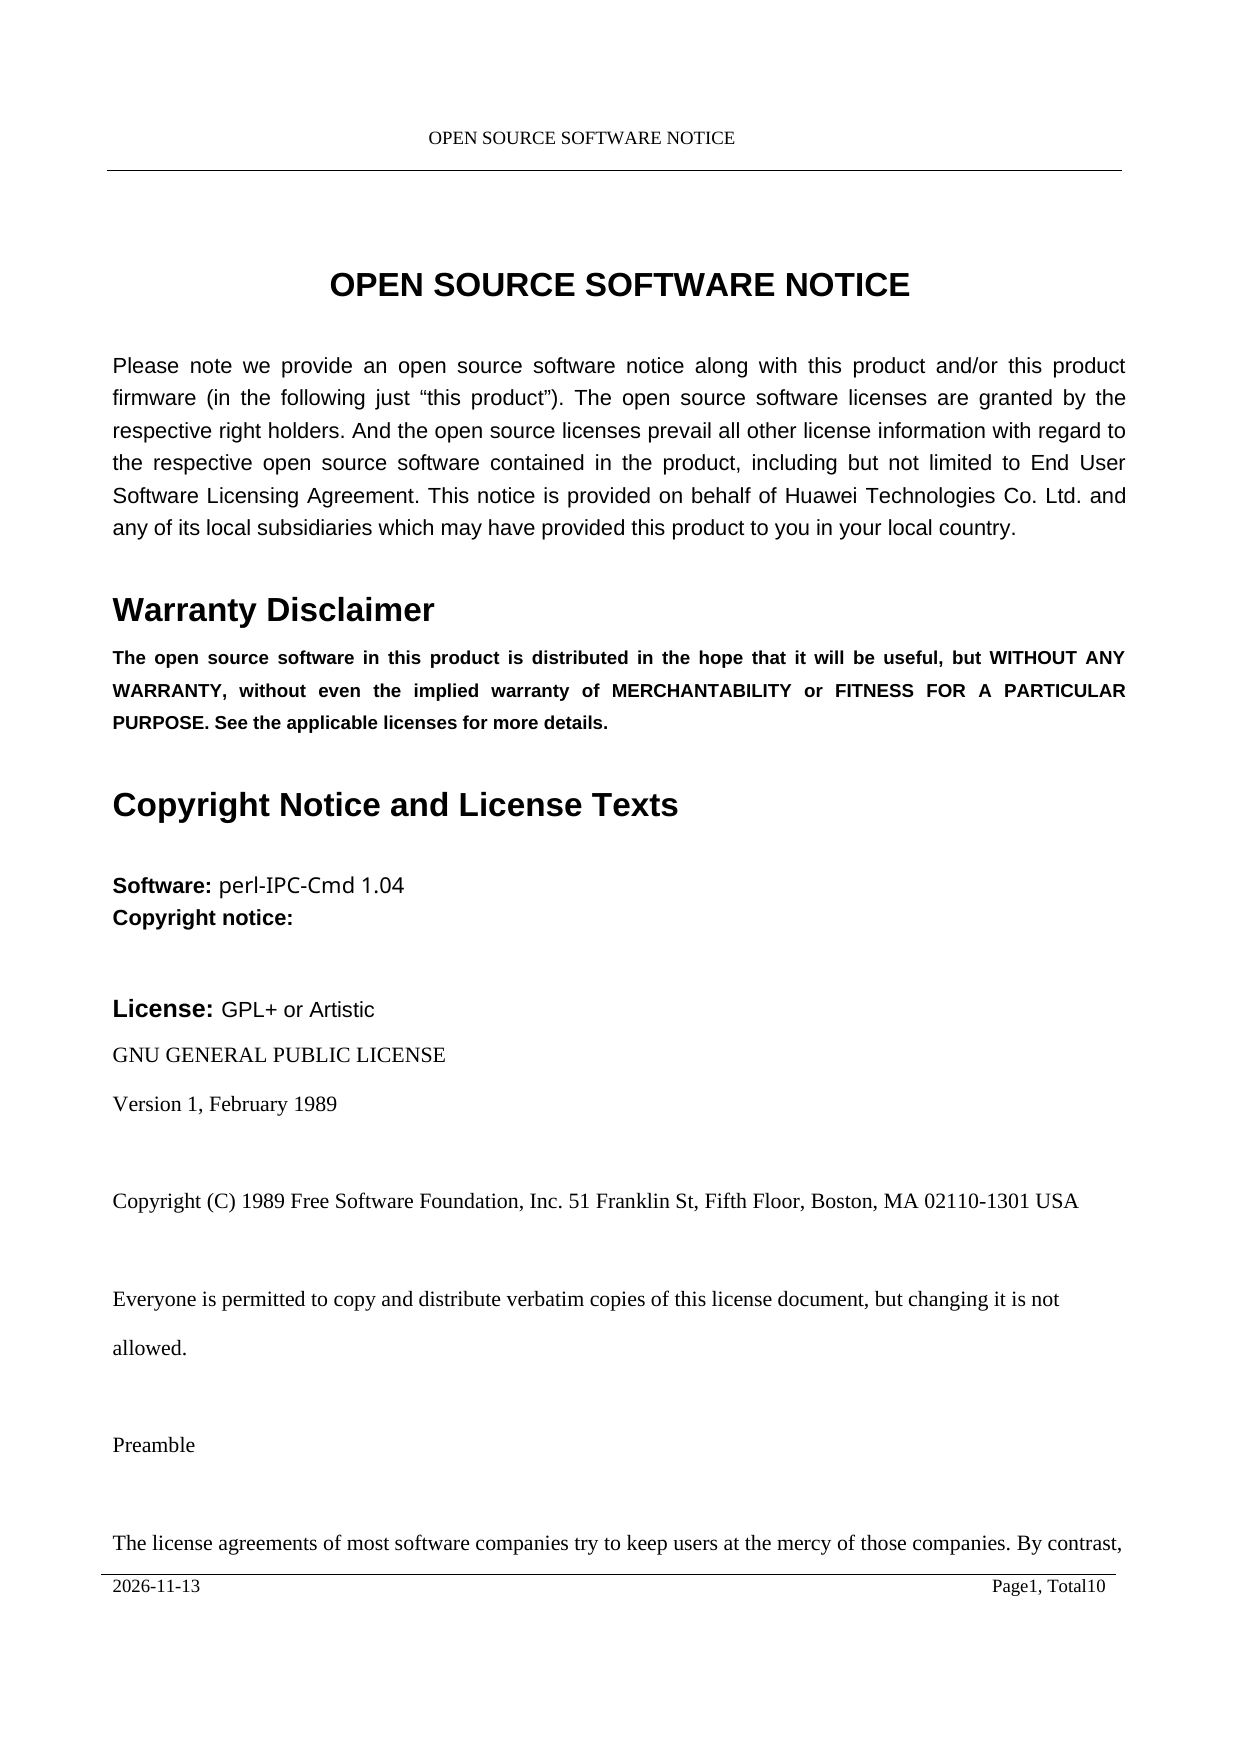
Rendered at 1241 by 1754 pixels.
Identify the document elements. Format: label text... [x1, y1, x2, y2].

text OPEN SOURCE SOFTWARE NOTICE [112, 251, 1128, 316]
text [112, 1038, 1128, 1558]
text License: GPL+ or Artistic [112, 992, 1128, 1024]
text Copyright notice: [112, 901, 1128, 934]
text Please note we provide an open source software notice along with this product and/or this product firmware (in the following just “this product”). The open source software licenses are granted by the respective right holders. And the open source licenses prevail all other license information with regard to the respective open source software contained in the product, including but not limited to End User Software Licensing Agreement. This notice is provided on behalf of Huawei Technologies Co. Ltd. and any of its local subsidiaries which may have provided this product to you in your local country. [112, 349, 1128, 544]
text The open source software in this product is distributed in the hope that it will be useful, but WITHOUT ANY WARRANTY, without even the implied warranty of MERCHANTABILITY or FITNESS FOR A PARTICULAR PURPOSE. See the applicable licenses for more details. [112, 641, 1128, 739]
text Copyright Notice and License Texts [112, 771, 1128, 836]
text Warranty Disclaimer [112, 576, 1128, 641]
text Software: perl-IPC-Cmd 1.04 [112, 869, 1128, 901]
